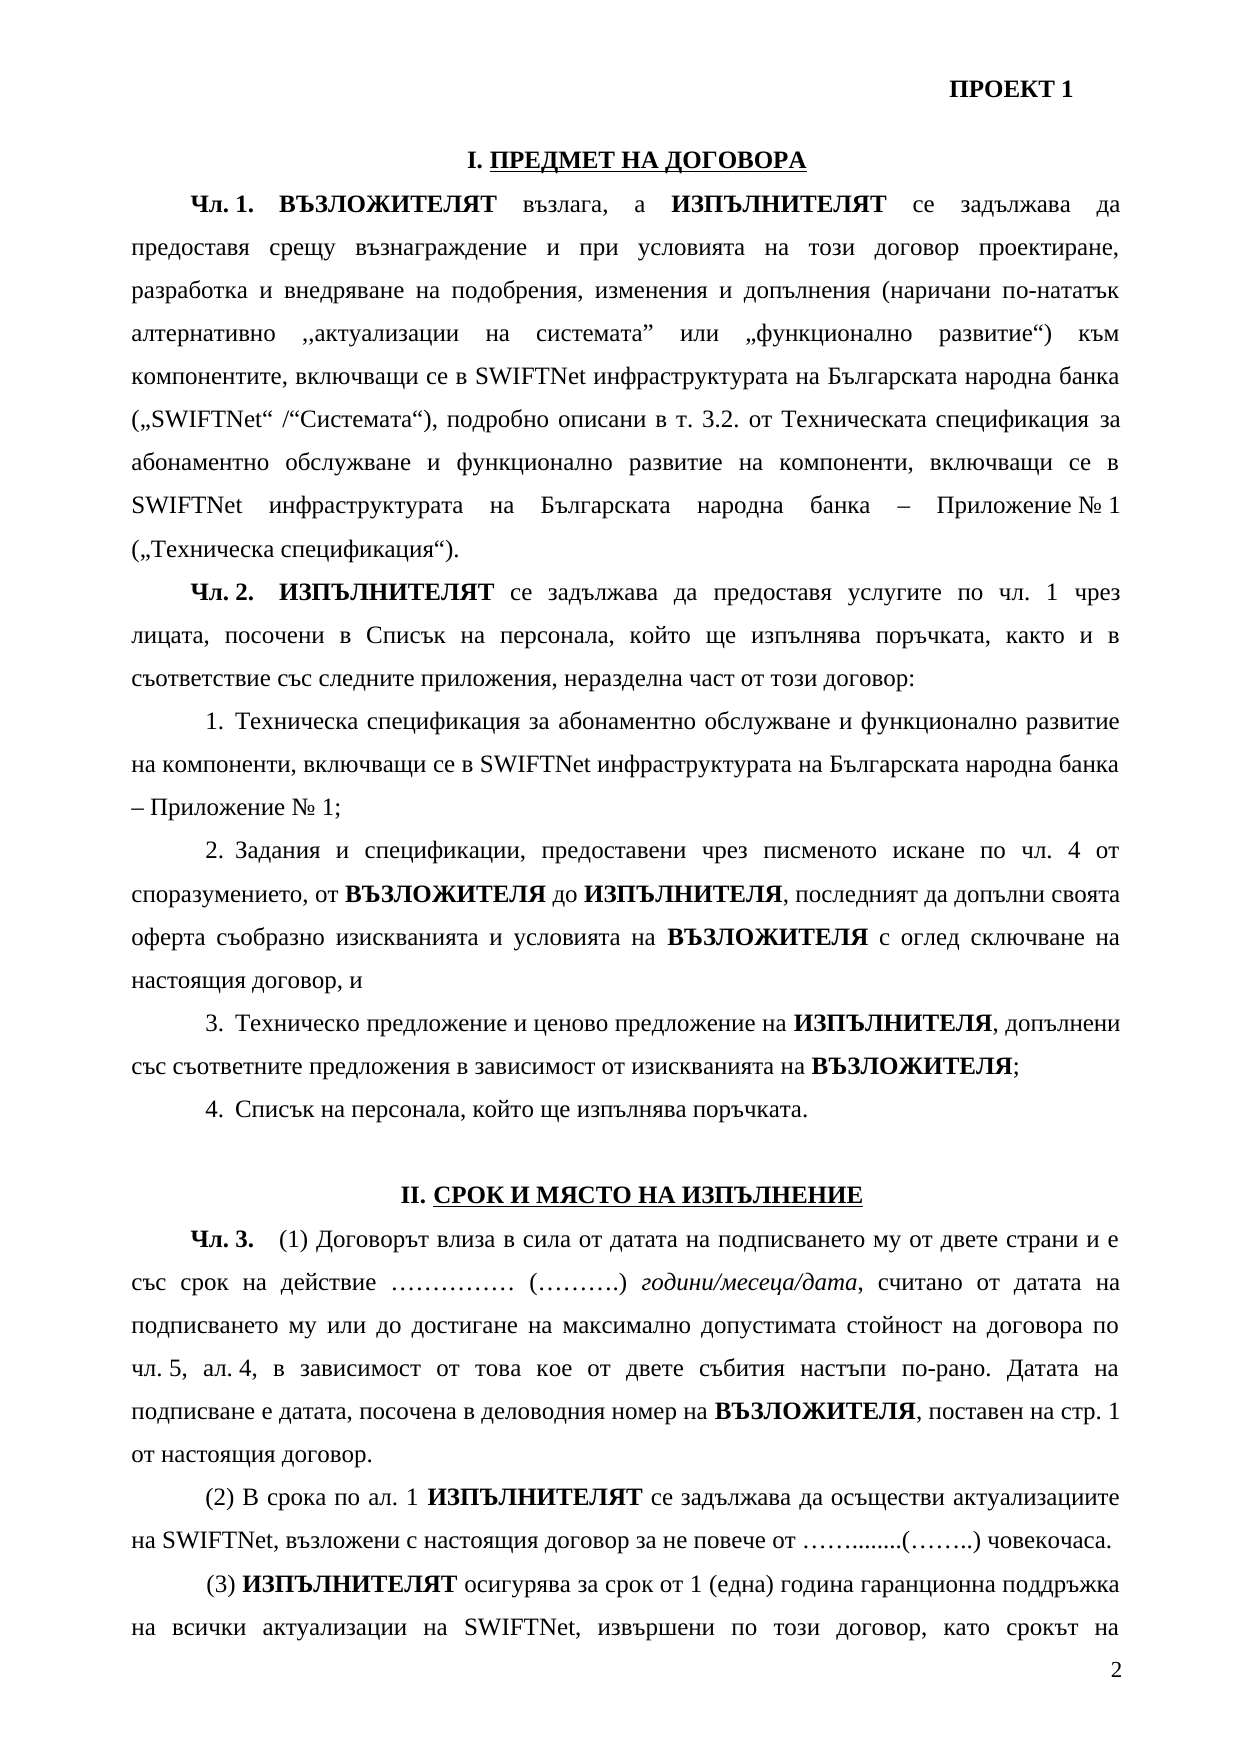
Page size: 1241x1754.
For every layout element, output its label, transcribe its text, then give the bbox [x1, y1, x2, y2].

list ПРЕДМЕТ НА ДОГОВОРА [169, 146, 1121, 174]
list Техническа спецификация за абонаментно обслужване и функционално развитие на компоненти, включващи се в SWIFTNet инфраструктурата на Българската народна банка – Приложение № 1; [131, 706, 1121, 821]
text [131, 1569, 1120, 1641]
text (2) В срока по ал. 1 ИЗПЪЛНИТЕЛЯТ се задължава да осъществи актуализациите на SWIFTNet, възложени с настоящия договор за не повече от ……........(……..) човекочаса. [131, 1482, 1120, 1554]
list Техническо предложение и ценово предложение на ИЗПЪЛНИТЕЛЯ, допълнени със съответните предложения в зависимост от изискванията на ВЪЗЛОЖИТЕЛЯ; [131, 1008, 1121, 1080]
list СРОК И МЯСТО НА ИЗПЪЛНЕНИЕ [169, 1181, 1121, 1209]
list ВЪЗЛОЖИТЕЛЯТ възлага, а ИЗПЪЛНИТЕЛЯТ се задължава да предоставя срещу възнаграждение и при условията на този договор проектиране, разработка и внедряване на подобрения, изменения и допълнения (наричани по-нататък алтернативно ,,актуализации на системата” или „функционално развитие“) към компонентите, включващи се в SWIFTNet инфраструктурата на Българската народна банка („SWIFTNet“ /“Системата“), подробно описани в т. 3.2. от Техническата спецификация за абонаментно обслужване и функционално развитие на компоненти, включващи се в SWIFTNet инфраструктурата на Българската народна банка – Приложение № 1 („Техническа спецификация“). [131, 189, 1120, 562]
list (1) Договорът влиза в сила от датата на подписването му от двете страни и е със срок на действие …………… (……….) години/месеца/дата, считано от датата на подписването му или до достигане на максимално допустимата стойност на договора по чл. 5, ал. 4, в зависимост от това кое от двете събития настъпи по-рано. Датата на подписване е датата, посочена в деловодния номер на ВЪЗЛОЖИТЕЛЯ, поставен на стр. 1 от настоящия договор. [131, 1224, 1120, 1468]
list Списък на персонала, който ще изпълнява поръчката. [131, 1094, 1121, 1123]
list Задания и спецификации, предоставени чрез писменото искане по чл. 4 от споразумението, от ВЪЗЛОЖИТЕЛЯ до ИЗПЪЛНИТЕЛЯ, последният да допълни своята оферта съобразно изискванията и условията на възложителя с оглед сключване на настоящия договор, и [131, 836, 1121, 994]
list ИЗПЪЛНИТЕЛЯТ се задължава да предоставя услугите по чл. 1 чрез лицата, посочени в Списък на персонала, който ще изпълнява поръчката, както и в съответствие със следните приложения, неразделна част от този договор: [131, 577, 1120, 692]
